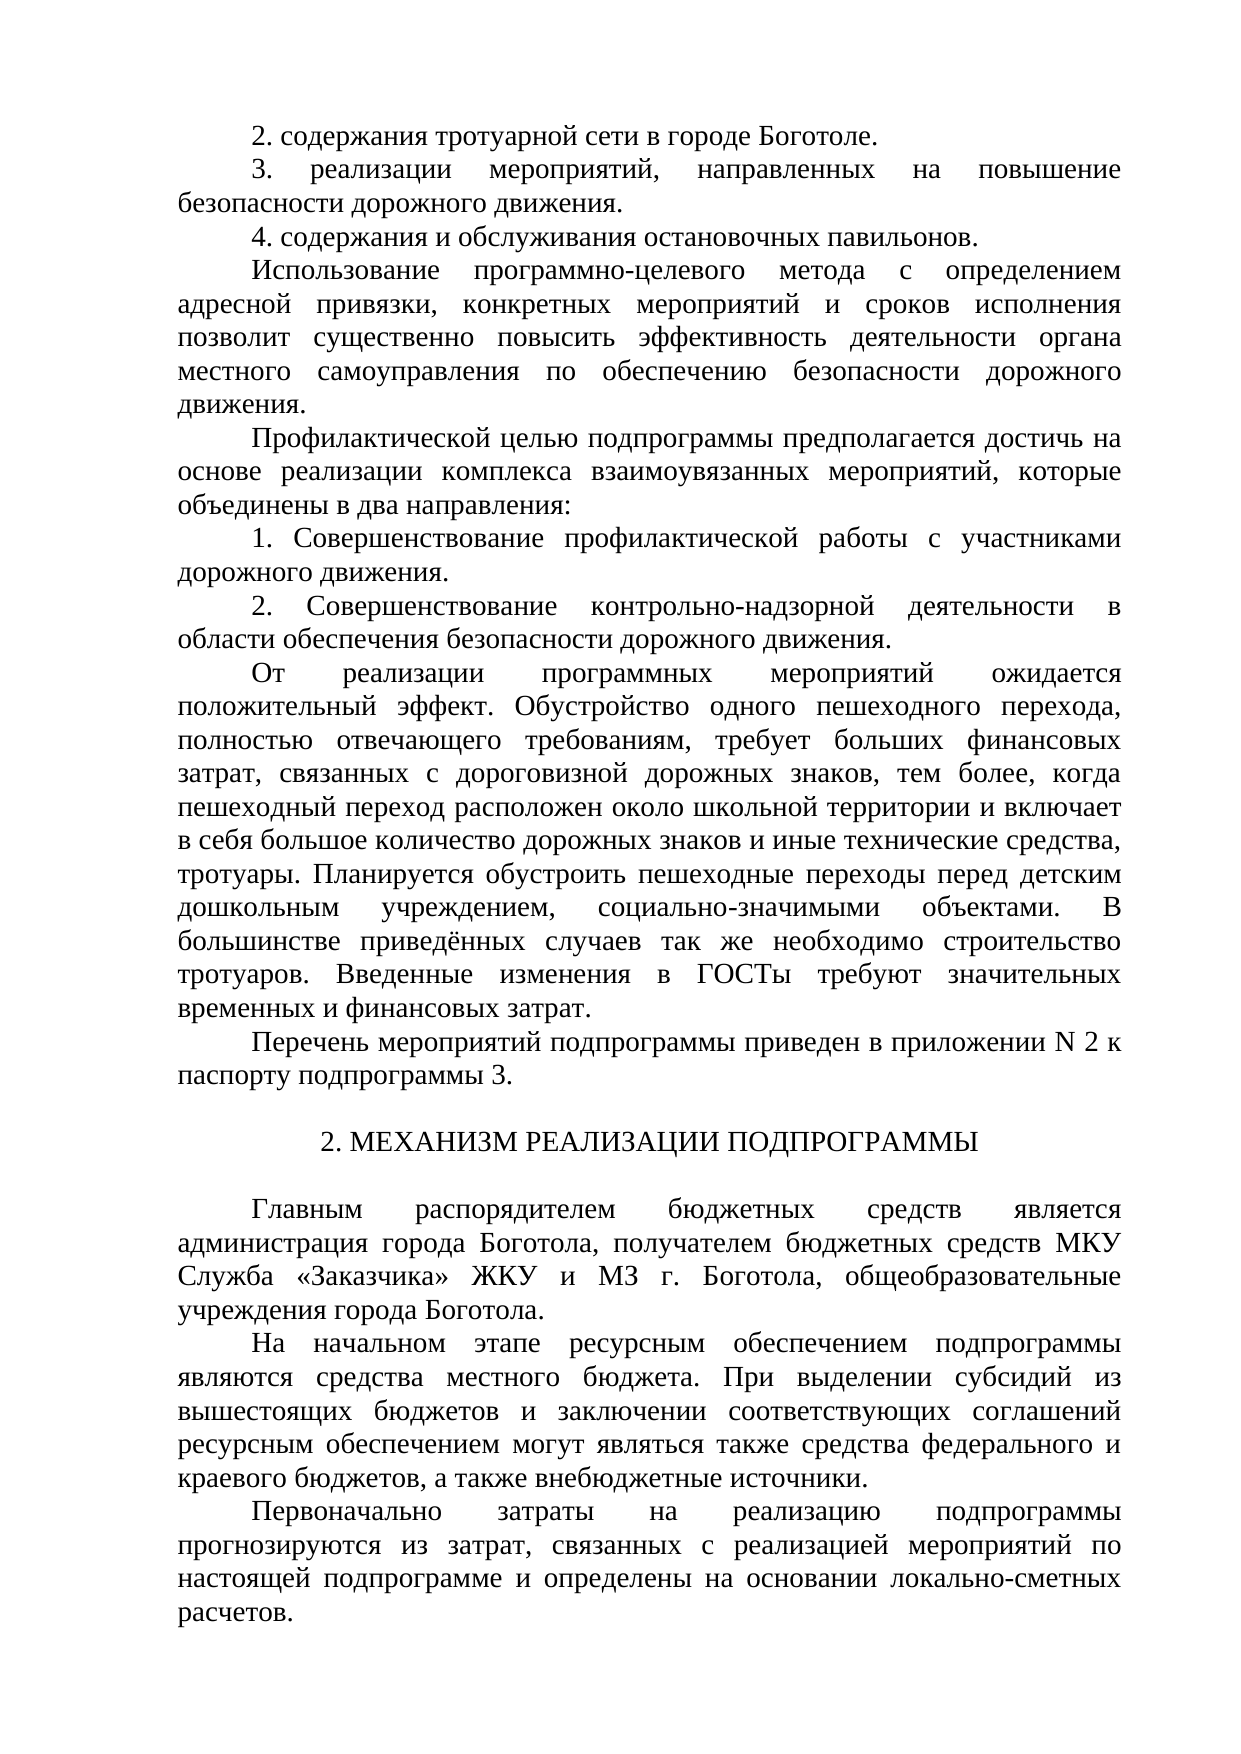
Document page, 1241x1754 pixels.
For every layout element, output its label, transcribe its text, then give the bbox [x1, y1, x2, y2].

text На начальном этапе ресурсным обеспечением подпрограммы являются средства местного бюджета. При выделении субсидий из вышестоящих бюджетов и заключении соответствующих соглашений ресурсным обеспечением могут являться также средства федерального и краевого бюджетов, а также внебюджетные источники. [177, 1326, 1122, 1493]
text Профилактической целью подпрограммы предполагается достичь на основе реализации комплекса взаимоувязанных мероприятий, которые объединены в два направления: [177, 420, 1122, 521]
text Первоначально затраты на реализацию подпрограммы прогнозируются из затрат, связанных с реализацией мероприятий по настоящей подпрограмме и определены на основании локально-сметных расчетов. [177, 1493, 1122, 1627]
text 2. Совершенствование контрольно-надзорной деятельности в области обеспечения безопасности дорожного движения. [177, 588, 1122, 655]
text Использование программно-целевого метода с определением адресной привязки, конкретных мероприятий и сроков исполнения позволит существенно повысить эффективность деятельности органа местного самоуправления по обеспечению безопасности дорожного движения. [177, 252, 1122, 420]
text От реализации программных мероприятий ожидается положительный эффект. Обустройство одного пешеходного перехода, полностью отвечающего требованиям, требует больших финансовых затрат, связанных с дороговизной дорожных знаков, тем более, когда пешеходный переход расположен около школьной территории и включает в себя большое количество дорожных знаков и иные технические средства, тротуары. Планируется обустроить пешеходные переходы перед детским дошкольным учреждением, социально-значимыми объектами. В большинстве приведённых случаев так же необходимо строительство тротуаров. Введенные изменения в ГОСТы требуют значительных временных и финансовых затрат. [177, 655, 1122, 1024]
text 3. реализации мероприятий, направленных на повышение безопасности дорожного движения. [177, 152, 1122, 219]
text 2. МЕХАНИЗМ РЕАЛИЗАЦИИ ПОДПРОГРАММЫ [177, 1124, 1122, 1158]
text 1. Совершенствование профилактической работы с участниками дорожного движения. [177, 521, 1122, 588]
text 2. содержания тротуарной сети в городе Боготоле. [177, 118, 1122, 152]
text Главным распорядителем бюджетных средств является администрация города Боготола, получателем бюджетных средств МКУ Служба «Заказчика» ЖКУ и МЗ г. Боготола, общеобразовательные учреждения города Боготола. [177, 1191, 1122, 1326]
text 4. содержания и обслуживания остановочных павильонов. [177, 219, 1122, 252]
text Перечень мероприятий подпрограммы приведен в приложении N 2 к паспорту подпрограммы 3. [177, 1024, 1122, 1091]
